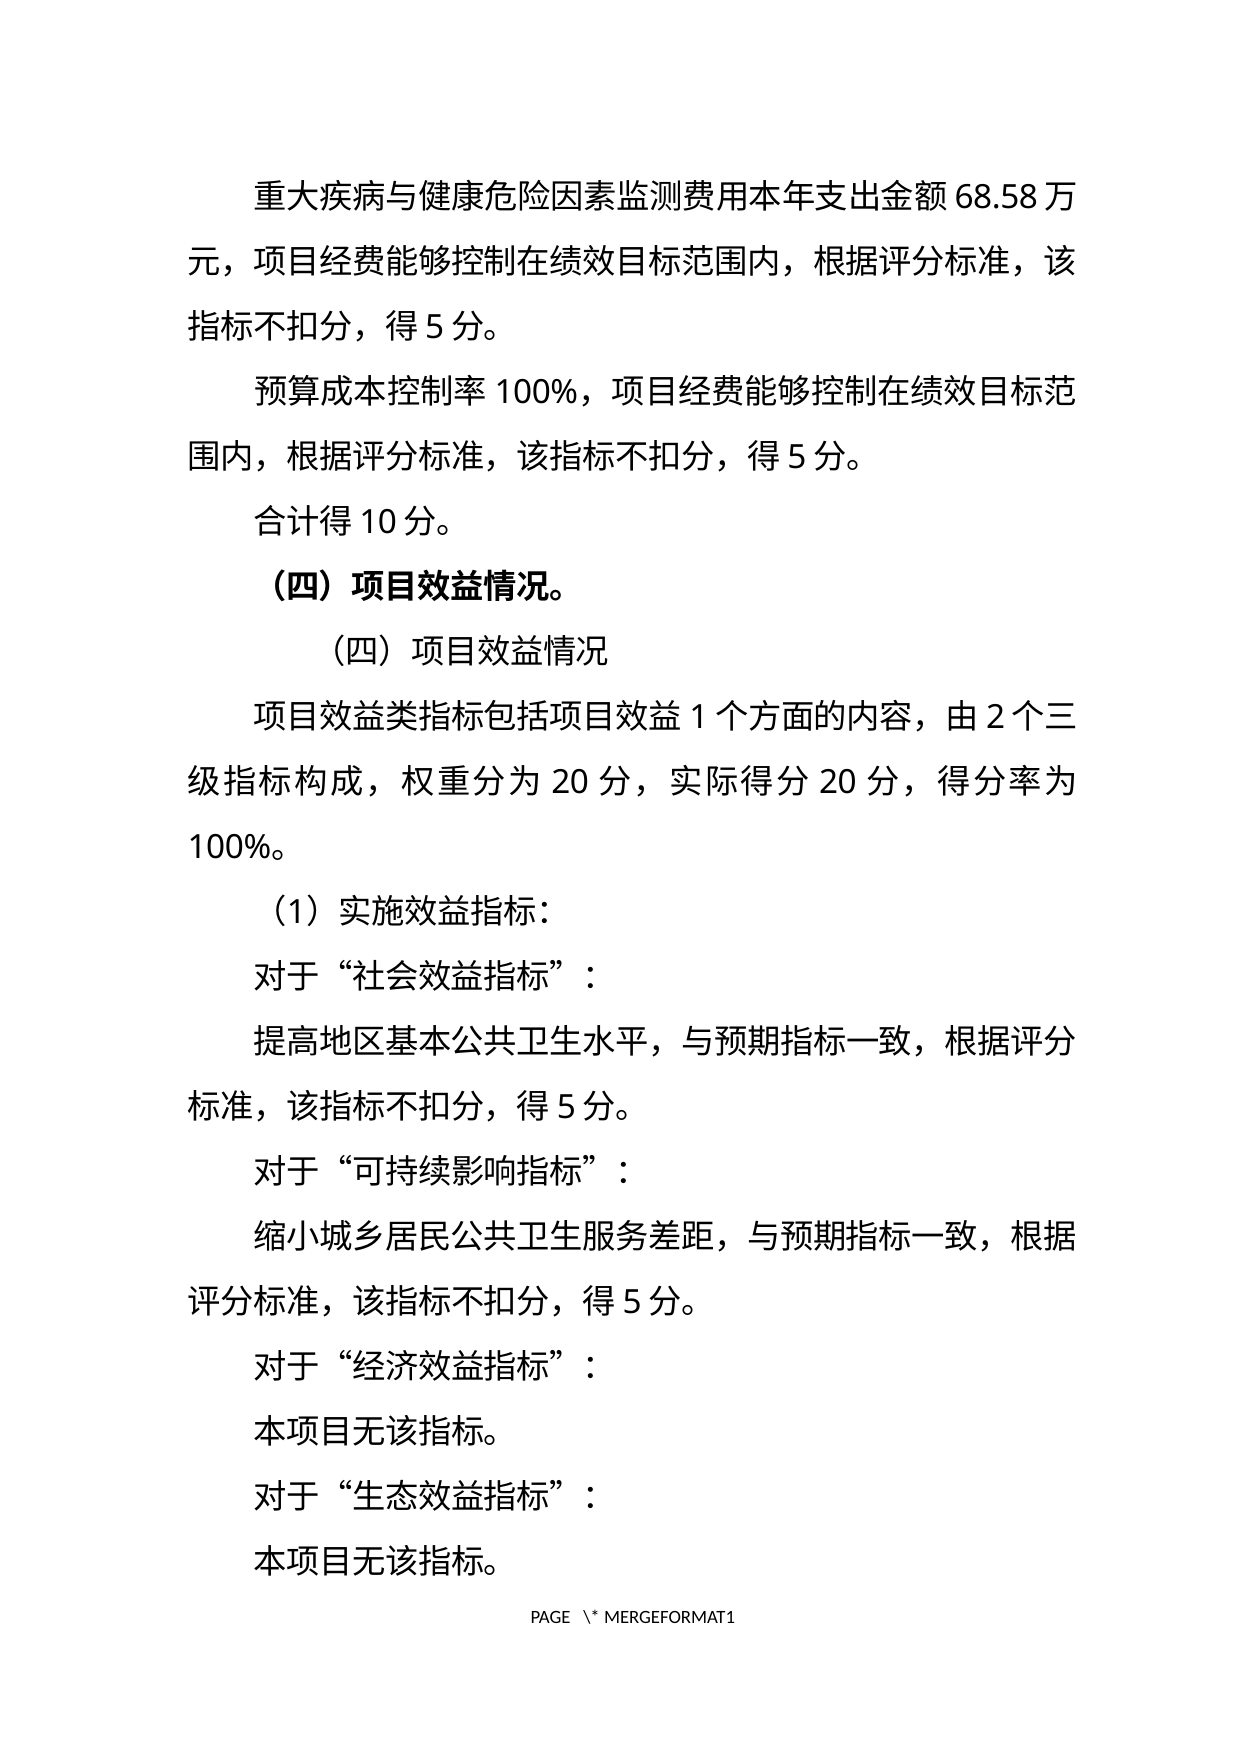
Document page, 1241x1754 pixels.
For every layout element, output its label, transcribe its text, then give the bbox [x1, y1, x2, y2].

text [187, 617, 1078, 1592]
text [187, 162, 1078, 552]
text （四）项目效益情况。 [187, 552, 1078, 617]
